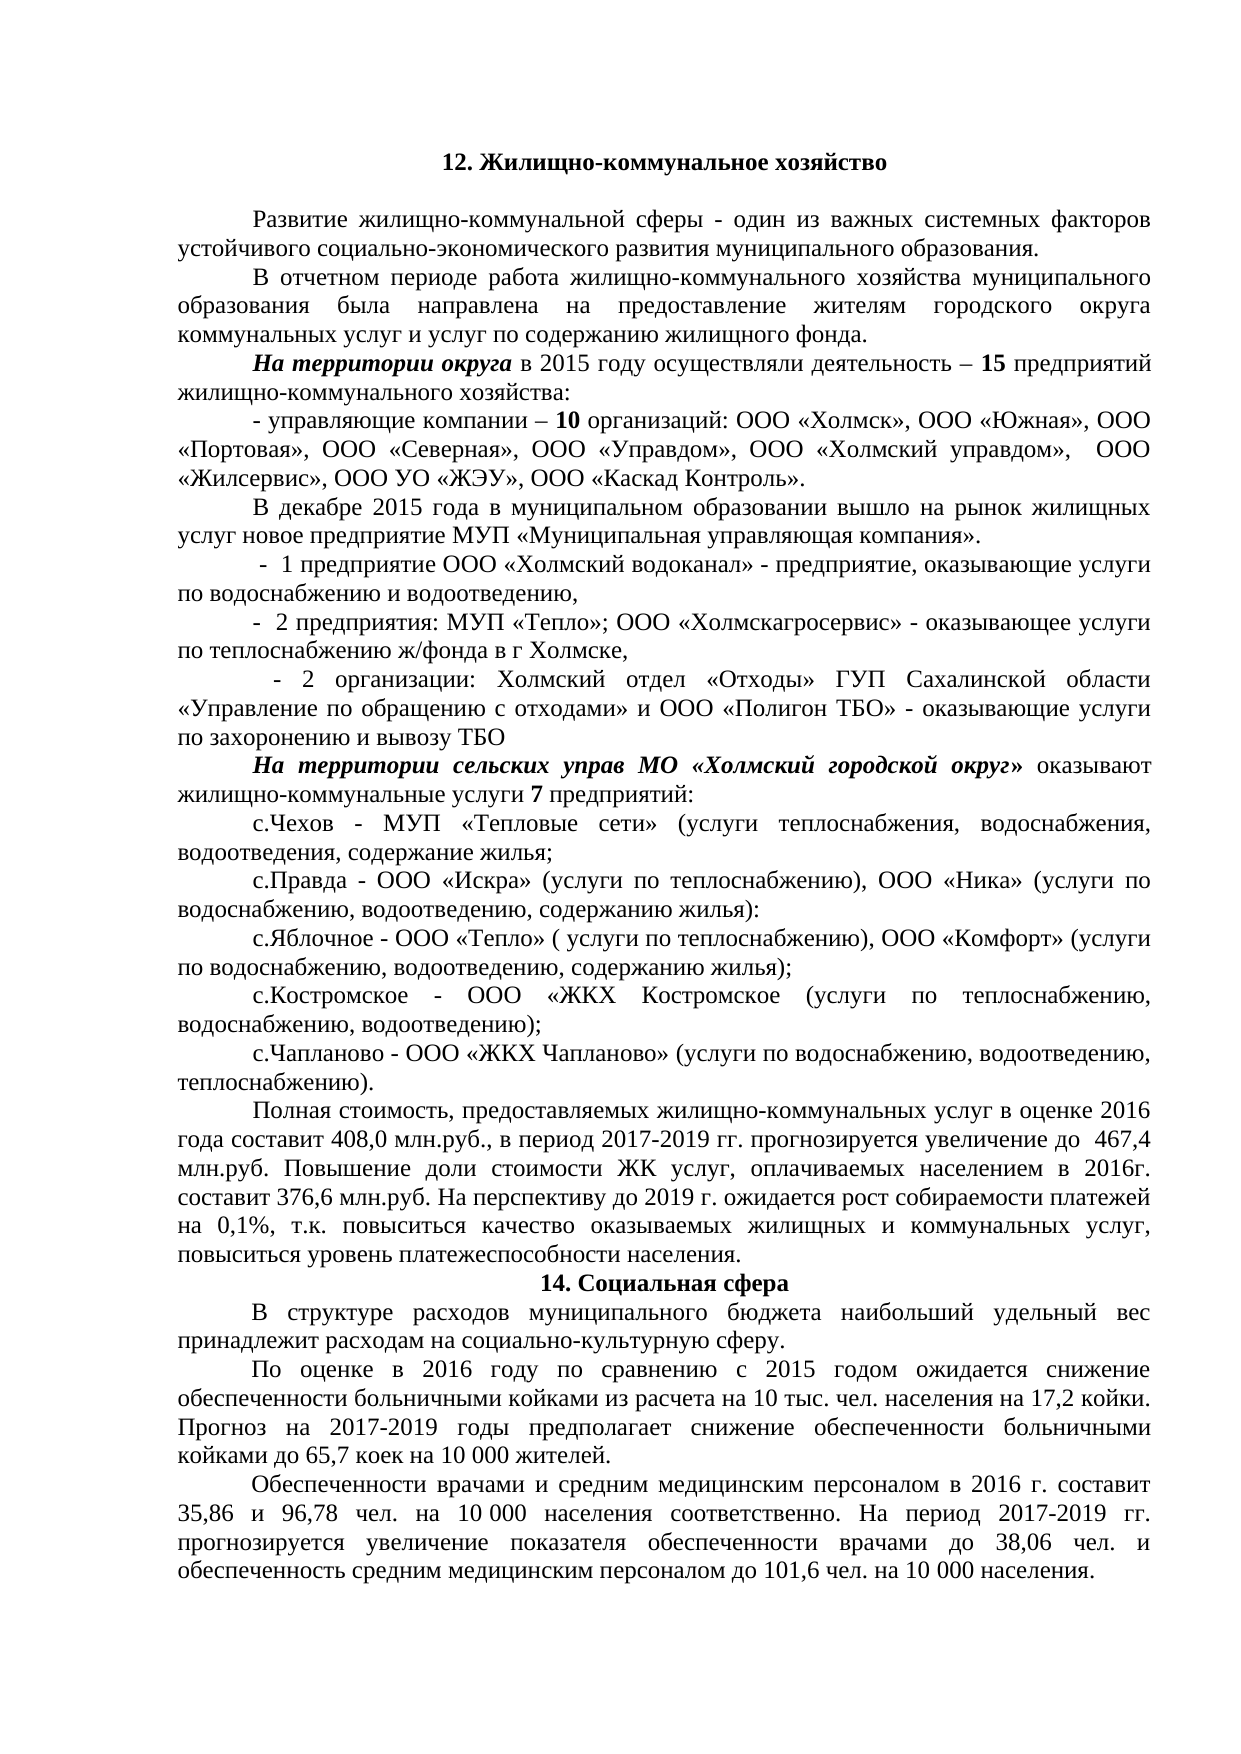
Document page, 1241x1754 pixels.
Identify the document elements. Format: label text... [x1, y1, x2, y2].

text 12. Жилищно-коммунальное хозяйство [177, 147, 1152, 176]
text На территории округа в 2015 году осуществляли деятельность – 15 предприятий жилищно-коммунального хозяйства: [177, 348, 1152, 406]
text Развитие жилищно-коммунальной сферы - один из важных системных факторов устойчивого социально-экономического развития муниципального образования. [177, 204, 1152, 262]
text В отчетном периоде работа жилищно-коммунального хозяйства муниципального образования была направлена на предоставление жителям городского округа коммунальных услуг и услуг по содержанию жилищного фонда. [177, 262, 1152, 348]
text Обеспеченности врачами и средним медицинским персоналом в 2016 г. составит 35,86 и 96,78 чел. на 10 000 населения соответственно. На период 2017-2019 гг. прогнозируется увеличение показателя обеспеченности врачами до 38,06 чел. и обеспеченность средним медицинским персоналом до 101,6 чел. на 10 000 населения. [177, 1469, 1152, 1584]
text 14. Социальная сфера [177, 1268, 1152, 1297]
text с.Правда - ООО «Искра» (услуги по теплоснабжению), ООО «Ника» (услуги по водоснабжению, водоотведению, содержанию жилья): [177, 866, 1152, 923]
text На территории сельских управ МО «Холмский городской округ» оказывают жилищно-коммунальные услуги 7 предприятий: [177, 751, 1152, 808]
text Полная стоимость, предоставляемых жилищно-коммунальных услуг в оценке 2016 года составит 408,0 млн.руб., в период 2017-2019 гг. прогнозируется увеличение до 467,4 млн.руб. Повышение доли стоимости ЖК услуг, оплачиваемых населением в 2016г. составит 376,6 млн.руб. На перспективу до 2019 г. ожидается рост собираемости платежей на 0,1%, т.к. повыситься качество оказываемых жилищных и коммунальных услуг, повыситься уровень платежеспособности населения. [177, 1096, 1152, 1268]
text По оценке в 2016 году по сравнению с 2015 годом ожидается снижение обеспеченности больничными койками из расчета на 10 тыс. чел. населения на 17,2 койки. Прогноз на 2017-2019 годы предполагает снижение обеспеченности больничными койками до 65,7 коек на 10 000 жителей. [177, 1354, 1152, 1469]
text с.Чапланово - ООО «ЖКХ Чапланово» (услуги по водоснабжению, водоотведению, теплоснабжению). [177, 1038, 1152, 1096]
text с.Костромское - ООО «ЖКХ Костромское (услуги по теплоснабжению, водоснабжению, водоотведению); [177, 981, 1152, 1038]
text - 2 предприятия: МУП «Тепло»; ООО «Холмскагросервис» - оказывающее услуги по теплоснабжению ж/фонда в г Холмске, [177, 607, 1152, 664]
text - управляющие компании – 10 организаций: ООО «Холмск», ООО «Южная», ООО «Портовая», ООО «Северная», ООО «Управдом», ООО «Холмский управдом», ООО «Жилсервис», ООО УО «ЖЭУ», ООО «Каскад Контроль». [177, 406, 1152, 492]
text - 2 организации: Холмский отдел «Отходы» ГУП Сахалинской области «Управление по обращению с отходами» и ООО «Полигон ТБО» - оказывающие услуги по захоронению и вывозу ТБО [177, 664, 1152, 751]
text В декабре 2015 года в муниципальном образовании вышло на рынок жилищных услуг новое предприятие МУП «Муниципальная управляющая компания». [177, 492, 1152, 549]
text с.Чехов - МУП «Тепловые сети» (услуги теплоснабжения, водоснабжения, водоотведения, содержание жилья; [177, 808, 1152, 866]
text В структуре расходов муниципального бюджета наибольший удельный вес принадлежит расходам на социально-культурную сферу. [177, 1297, 1152, 1354]
text - 1 предприятие ООО «Холмский водоканал» - предприятие, оказывающие услуги по водоснабжению и водоотведению, [177, 549, 1152, 607]
text с.Яблочное - ООО «Тепло» ( услуги по теплоснабжению), ООО «Комфорт» (услуги по водоснабжению, водоотведению, содержанию жилья); [177, 923, 1152, 981]
